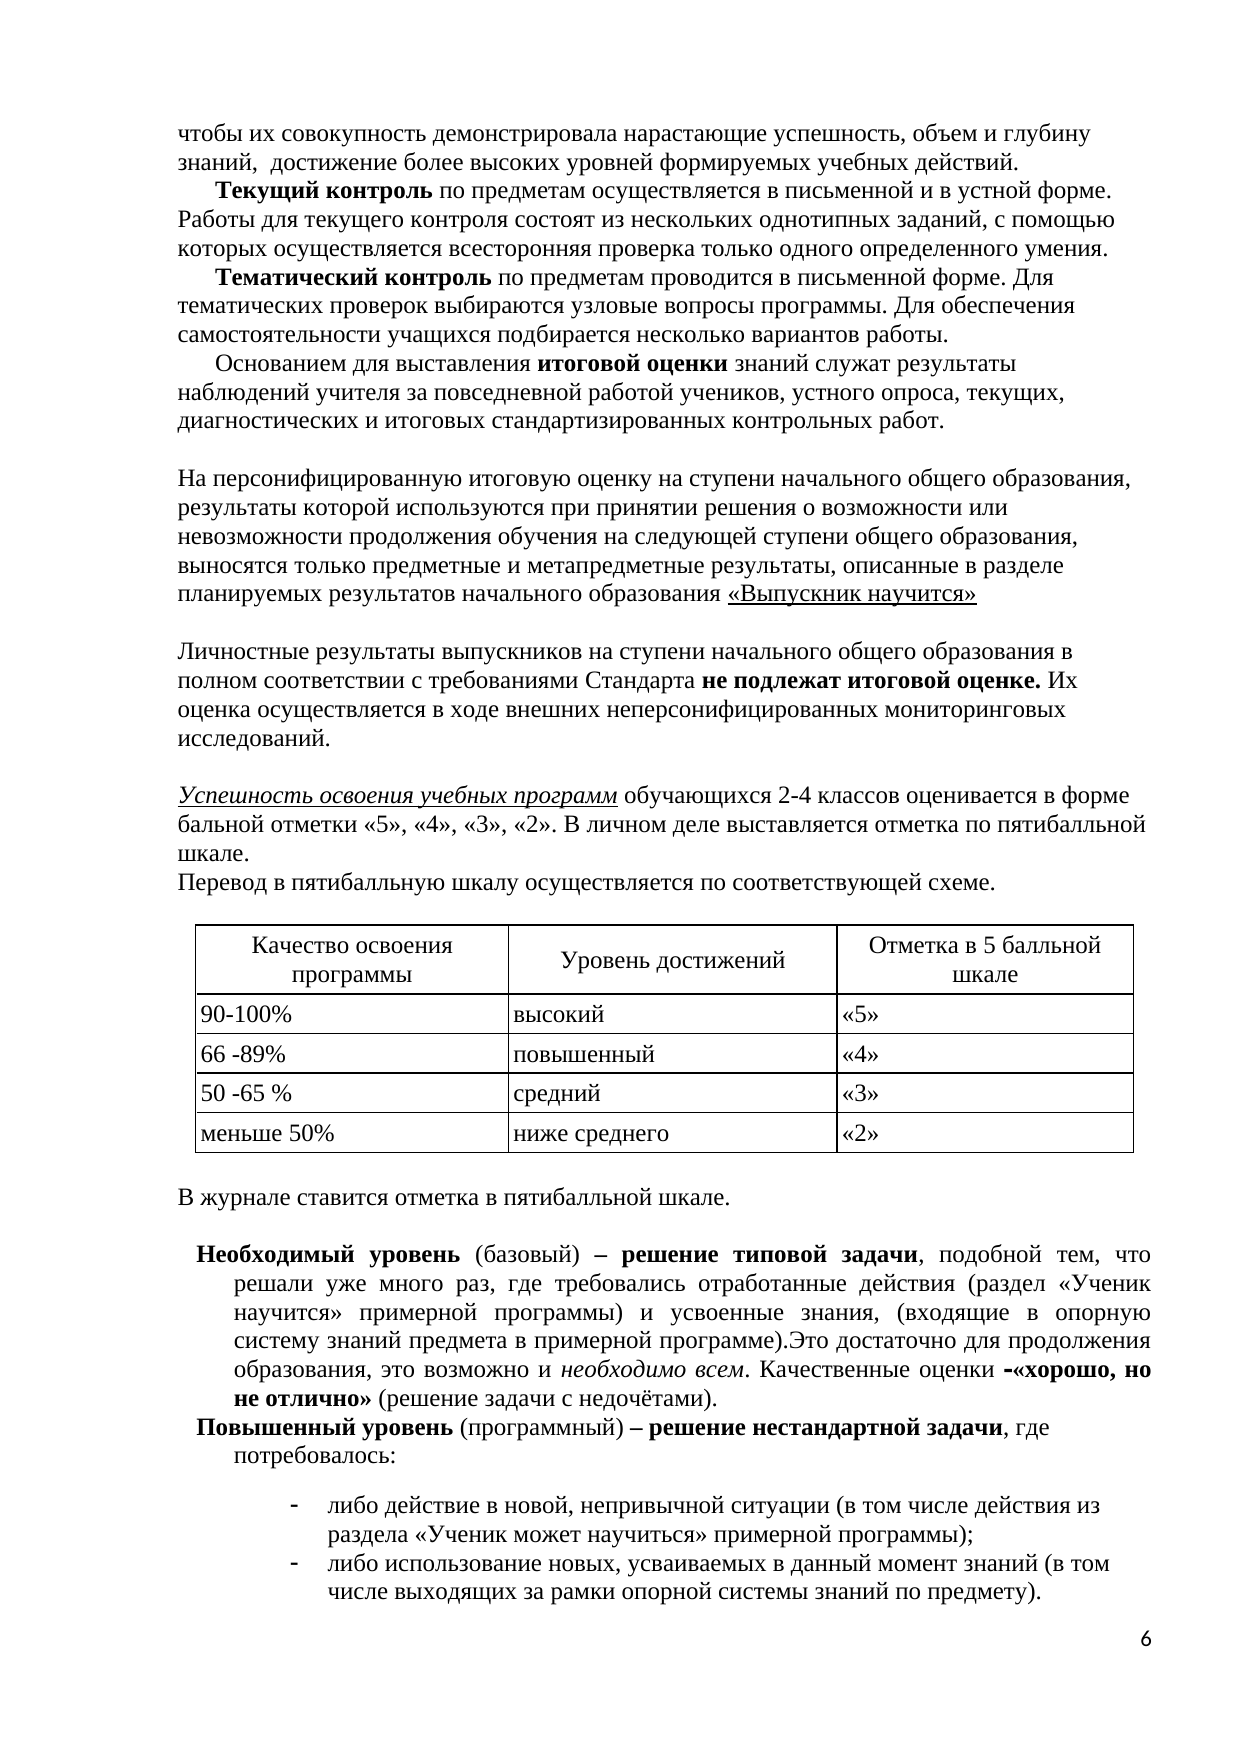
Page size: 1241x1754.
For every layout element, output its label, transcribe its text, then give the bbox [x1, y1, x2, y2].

text Личностные результаты выпускников на ступени начального общего образования в полном соответствии с требованиями Стандарта не подлежат итоговой оценке. Их оценка осуществляется в ходе внешних неперсонифицированных мониторинговых исследований. [177, 636, 1152, 751]
text В журнале ставится отметка в пятибалльной шкале. [177, 1182, 1152, 1211]
table_cell «4» [838, 1034, 1133, 1072]
table_cell 90-100% [196, 994, 508, 1032]
table_cell «2» [838, 1113, 1133, 1152]
text Текущий контроль по предметам осуществляется в письменной и в устной форме. Работы для текущего контроля состоят из нескольких однотипных заданий, с помощью которых осуществляется всесторонняя проверка только одного определенного умения. [177, 176, 1152, 262]
text Успешность освоения учебных программ обучающихся 2-4 классов оценивается в форме бальной отметки «5», «4», «3», «2». В личном деле выставляется отметка по пятибалльной шкале. [177, 781, 1152, 867]
text Основанием для выставления итоговой оценки знаний служат результаты наблюдений учителя за повседневной работой учеников, устного опроса, текущих, диагностических и итоговых стандартизированных контрольных работ. [177, 348, 1152, 434]
table_cell высокий [509, 995, 836, 1032]
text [177, 118, 1152, 176]
text На персонифицированную итоговую оценку на ступени начального общего образования, результаты которой используются при принятии решения о возможности или невозможности продолжения обучения на следующей ступени общего образования, выносятся только предметные и метапредметные результаты, описанные в разделе планируемых результатов начального образования «Выпускник научится» [177, 463, 1152, 607]
table_cell «5» [838, 995, 1133, 1032]
table_cell 66 -89% [196, 1034, 508, 1072]
table_header Качество освоения программы [196, 926, 508, 993]
table_cell 50 -65 % [196, 1073, 508, 1112]
table_cell повышенный [509, 1034, 836, 1072]
table_cell «3» [838, 1074, 1133, 1112]
text Перевод в пятибалльную шкалу осуществляется по соответствующей схеме. [177, 867, 1152, 896]
text Необходимый уровень (базовый) – решение типовой задачи, подобной тем, что решали уже много раз, где требовались отработанные действия (раздел «Ученик научится» примерной программы) и усвоенные знания, (входящие в опорную систему знаний предмета в примерной программе).Это достаточно для продолжения образования, это возможно и необходимо всем. Качественные оценки «хорошо, но не отлично» (решение задачи с недочётами). [196, 1239, 1152, 1412]
list либо использование новых, усваиваемых в данный момент знаний (в том числе выходящих за рамки опорной системы знаний по предмету). [290, 1548, 1152, 1605]
table_cell средний [509, 1074, 836, 1112]
text Тематический контроль по предметам проводится в письменной форме. Для тематических проверок выбираются узловые вопросы программы. Для обеспечения самостоятельности учащихся подбирается несколько вариантов работы. [177, 262, 1152, 348]
table_header Отметка в 5 балльной шкале [838, 926, 1133, 993]
table_header Уровень достижений [509, 926, 836, 993]
list либо действие в новой, непривычной ситуации (в том числе действия из раздела «Ученик может научиться» примерной программы); [290, 1490, 1152, 1548]
table_cell ниже среднего [509, 1113, 836, 1152]
text Повышенный уровень (программный) – решение нестандартной задачи, где потребовалось: [196, 1412, 1152, 1469]
table_cell меньше 50% [196, 1113, 508, 1152]
